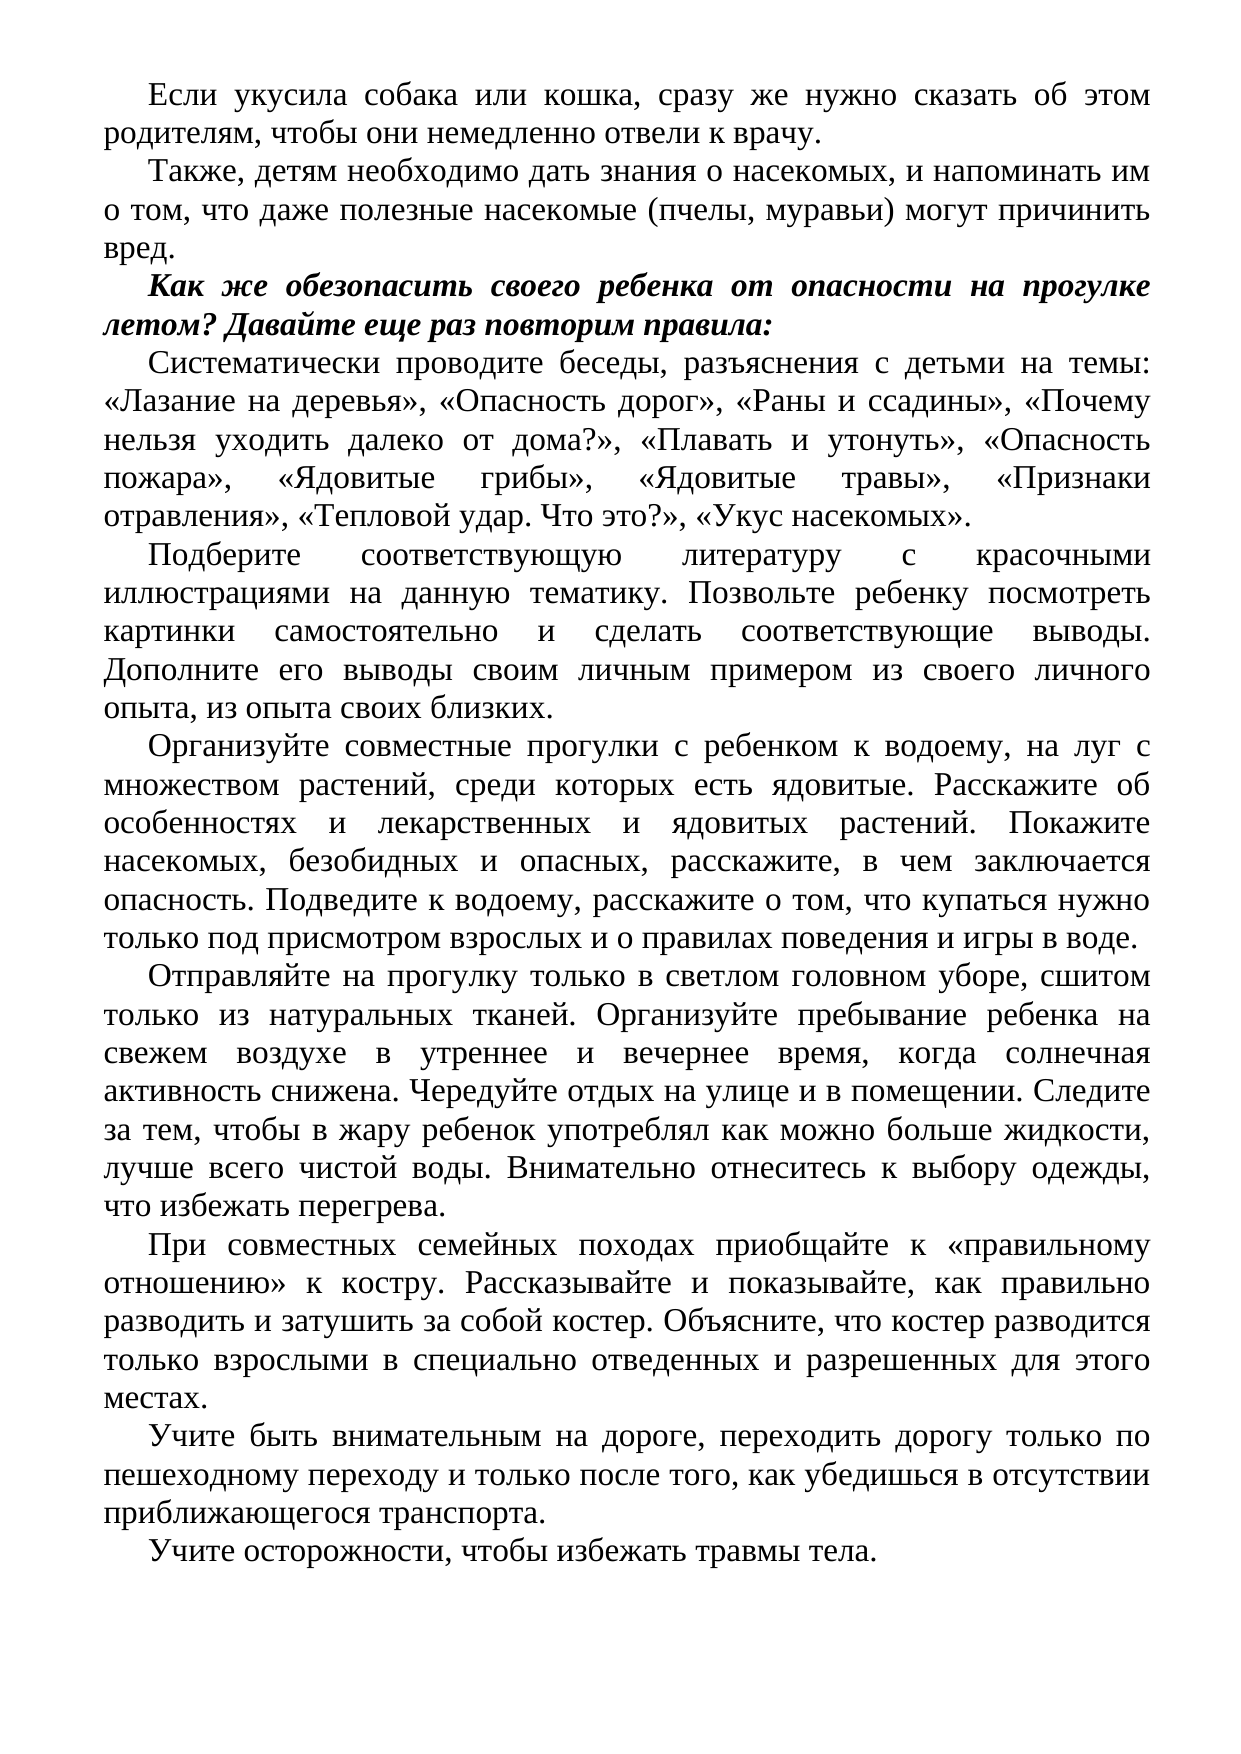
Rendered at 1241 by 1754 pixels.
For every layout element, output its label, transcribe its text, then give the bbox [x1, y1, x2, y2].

text Учите быть внимательным на дороге, переходить дорогу только по пешеходному переходу и только после того, как убедишься в отсутствии приближающегося транспорта. [103, 1416, 1152, 1531]
text Как же обезопасить своего ребенка от опасности на прогулке летом? Давайте еще раз повторим правила: [103, 266, 1152, 342]
text При совместных семейных походах приобщайте к «правильному отношению» к костру. Рассказывайте и показывайте, как правильно разводить и затушить за собой костер. Объясните, что костер разводится только взрослыми в специально отведенных и разрешенных для этого местах. [103, 1224, 1152, 1416]
text Систематически проводите беседы, разъяснения с детьми на темы: «Лазание на деревья», «Опасность дорог», «Раны и ссадины», «Почему нельзя уходить далеко от дома?», «Плавать и утонуть», «Опасность пожара», «Ядовитые грибы», «Ядовитые травы», «Признаки отравления», «Тепловой удар. Что это?», «Укус насекомых». [103, 342, 1152, 534]
text Если укусила собака или кошка, сразу же нужно сказать об этом родителям, чтобы они немедленно отвели к врачу. [103, 74, 1152, 151]
text Отправляйте на прогулку только в светлом головном уборе, сшитом только из натуральных тканей. Организуйте пребывание ребенка на свежем воздухе в утреннее и вечернее время, когда солнечная активность снижена. Чередуйте отдых на улице и в помещении. Следите за тем, чтобы в жару ребенок употреблял как можно больше жидкости, лучше всего чистой воды. Внимательно отнеситесь к выбору одежды, что избежать перегрева. [103, 956, 1152, 1224]
text Подберите соответствующую литературу с красочными иллюстрациями на данную тематику. Позвольте ребенку посмотреть картинки самостоятельно и сделать соответствующие выводы. Дополните его выводы своим личным примером из своего личного опыта, из опыта своих близких. [103, 534, 1152, 726]
text Также, детям необходимо дать знания о насекомых, и напоминать им о том, что даже полезные насекомые (пчелы, муравьи) могут причинить вред. [103, 151, 1152, 266]
text Организуйте совместные прогулки с ребенком к водоему, на луг с множеством растений, среди которых есть ядовитые. Расскажите об особенностях и лекарственных и ядовитых растений. Покажите насекомых, безобидных и опасных, расскажите, в чем заключается опасность. Подведите к водоему, расскажите о том, что купаться нужно только под присмотром взрослых и о правилах поведения и игры в воде. [103, 726, 1152, 956]
text Учите осторожности, чтобы избежать травмы тела. [103, 1531, 1152, 1569]
